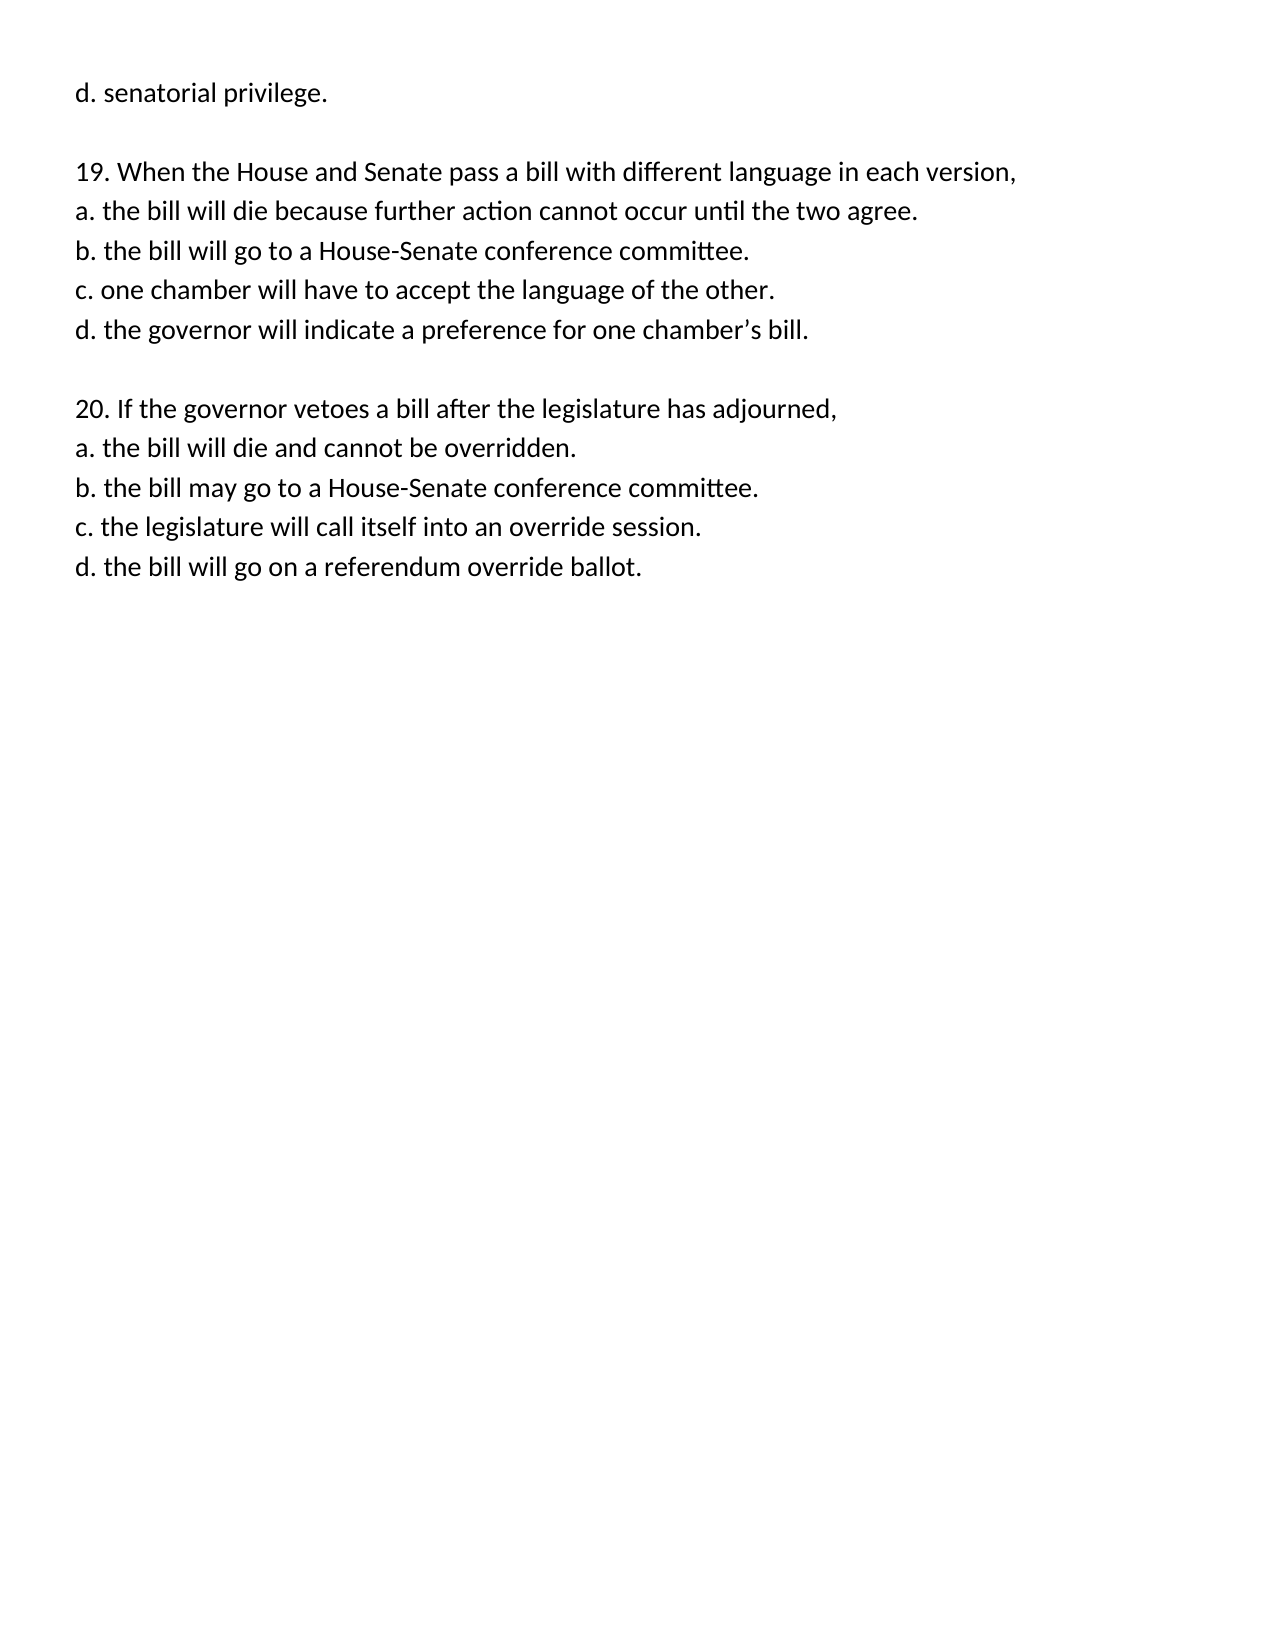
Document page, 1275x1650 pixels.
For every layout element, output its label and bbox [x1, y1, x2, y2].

text [75, 75, 1200, 615]
